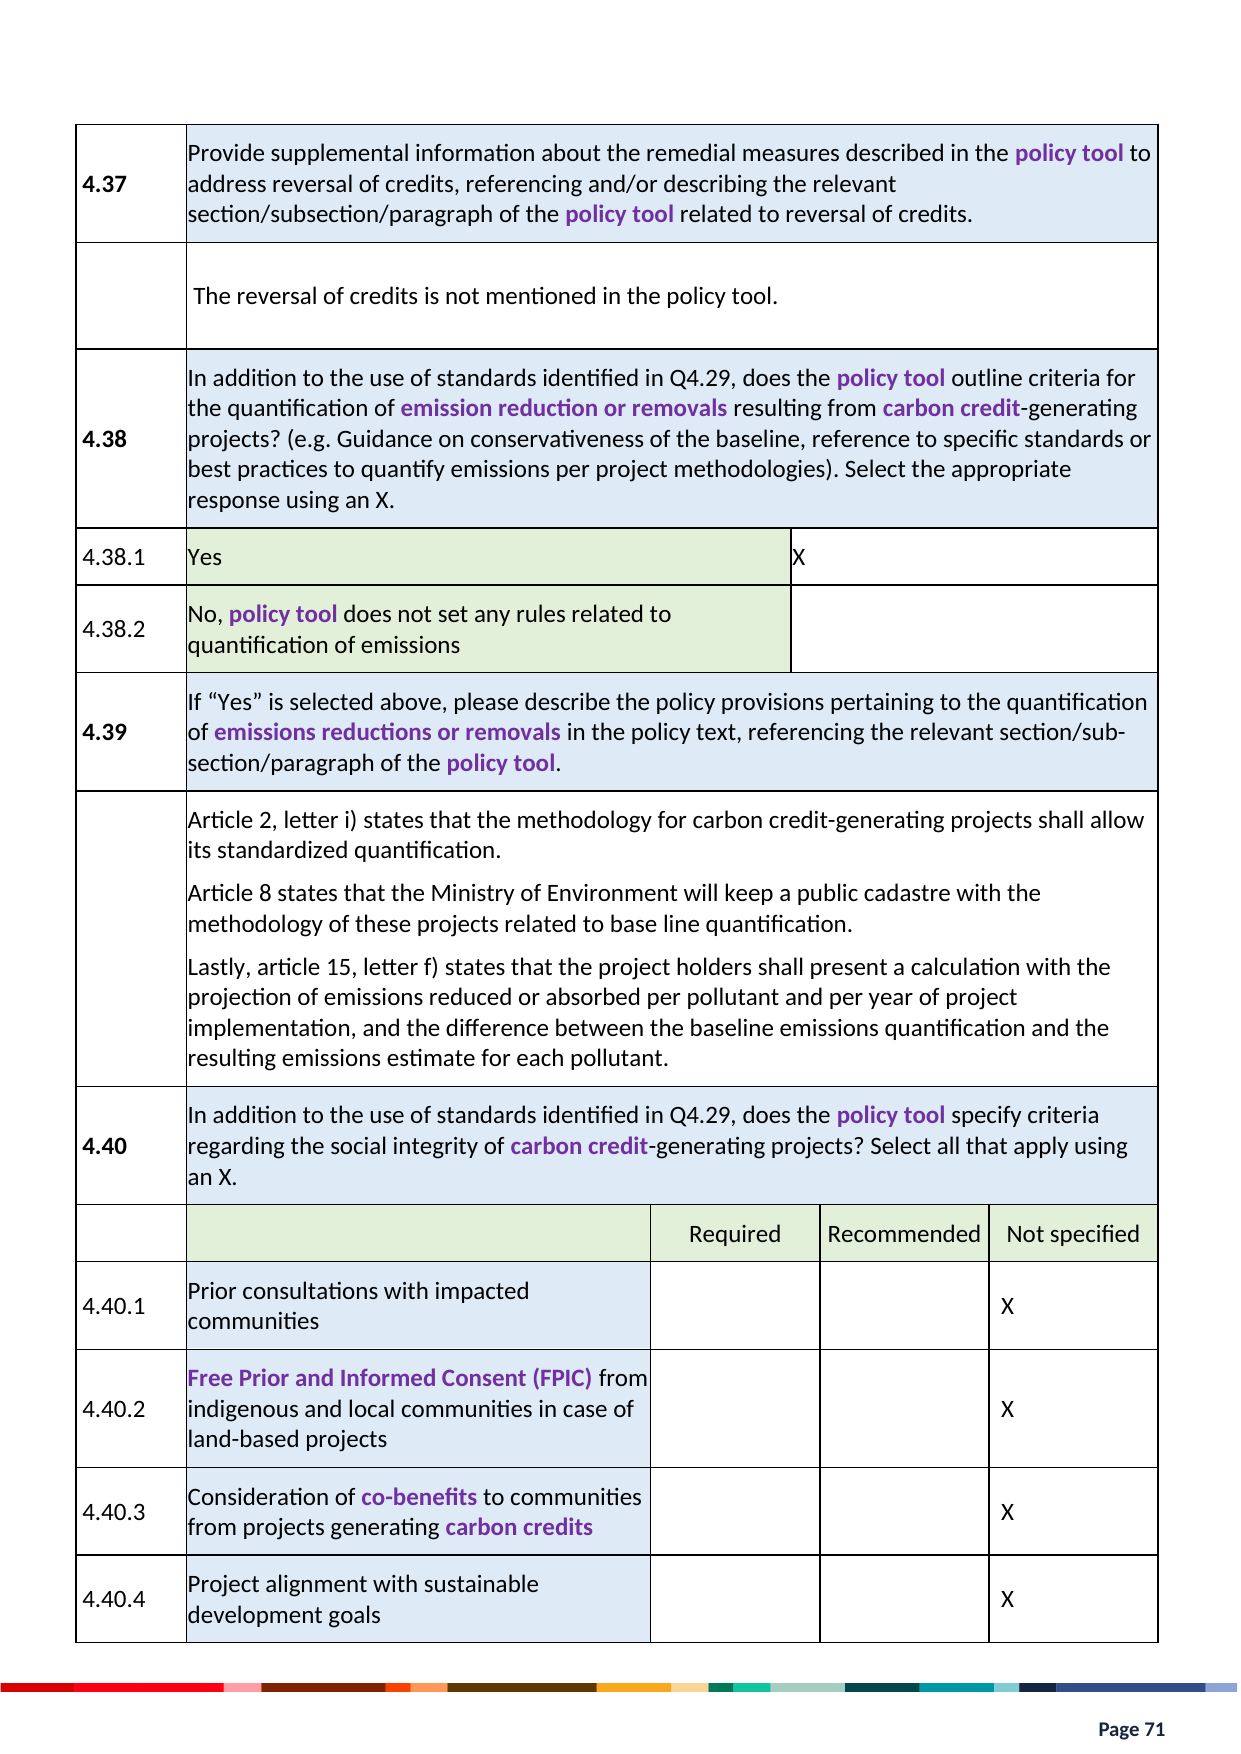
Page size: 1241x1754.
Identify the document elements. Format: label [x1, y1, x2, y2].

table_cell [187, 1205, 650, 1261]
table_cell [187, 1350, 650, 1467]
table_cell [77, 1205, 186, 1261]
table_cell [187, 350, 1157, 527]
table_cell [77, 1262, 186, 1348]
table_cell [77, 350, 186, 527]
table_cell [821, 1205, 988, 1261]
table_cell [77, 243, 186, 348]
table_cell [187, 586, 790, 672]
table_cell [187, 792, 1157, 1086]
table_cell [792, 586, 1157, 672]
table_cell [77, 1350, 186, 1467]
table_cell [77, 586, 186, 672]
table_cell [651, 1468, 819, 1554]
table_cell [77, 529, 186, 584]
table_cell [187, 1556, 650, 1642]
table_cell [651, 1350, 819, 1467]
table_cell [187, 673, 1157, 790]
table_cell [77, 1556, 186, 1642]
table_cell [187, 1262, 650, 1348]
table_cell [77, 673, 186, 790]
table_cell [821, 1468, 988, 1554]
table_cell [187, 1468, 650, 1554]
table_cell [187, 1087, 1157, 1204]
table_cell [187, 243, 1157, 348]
picture [0, 1683, 1236, 1692]
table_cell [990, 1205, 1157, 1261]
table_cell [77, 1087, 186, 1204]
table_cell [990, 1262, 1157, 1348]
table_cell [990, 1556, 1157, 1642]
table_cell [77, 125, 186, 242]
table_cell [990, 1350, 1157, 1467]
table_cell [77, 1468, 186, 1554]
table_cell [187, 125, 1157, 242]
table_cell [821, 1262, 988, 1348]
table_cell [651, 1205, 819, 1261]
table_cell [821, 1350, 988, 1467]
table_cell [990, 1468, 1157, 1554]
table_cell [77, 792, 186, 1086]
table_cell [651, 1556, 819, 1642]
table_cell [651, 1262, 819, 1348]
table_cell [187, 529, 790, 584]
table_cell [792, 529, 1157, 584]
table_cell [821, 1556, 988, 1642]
